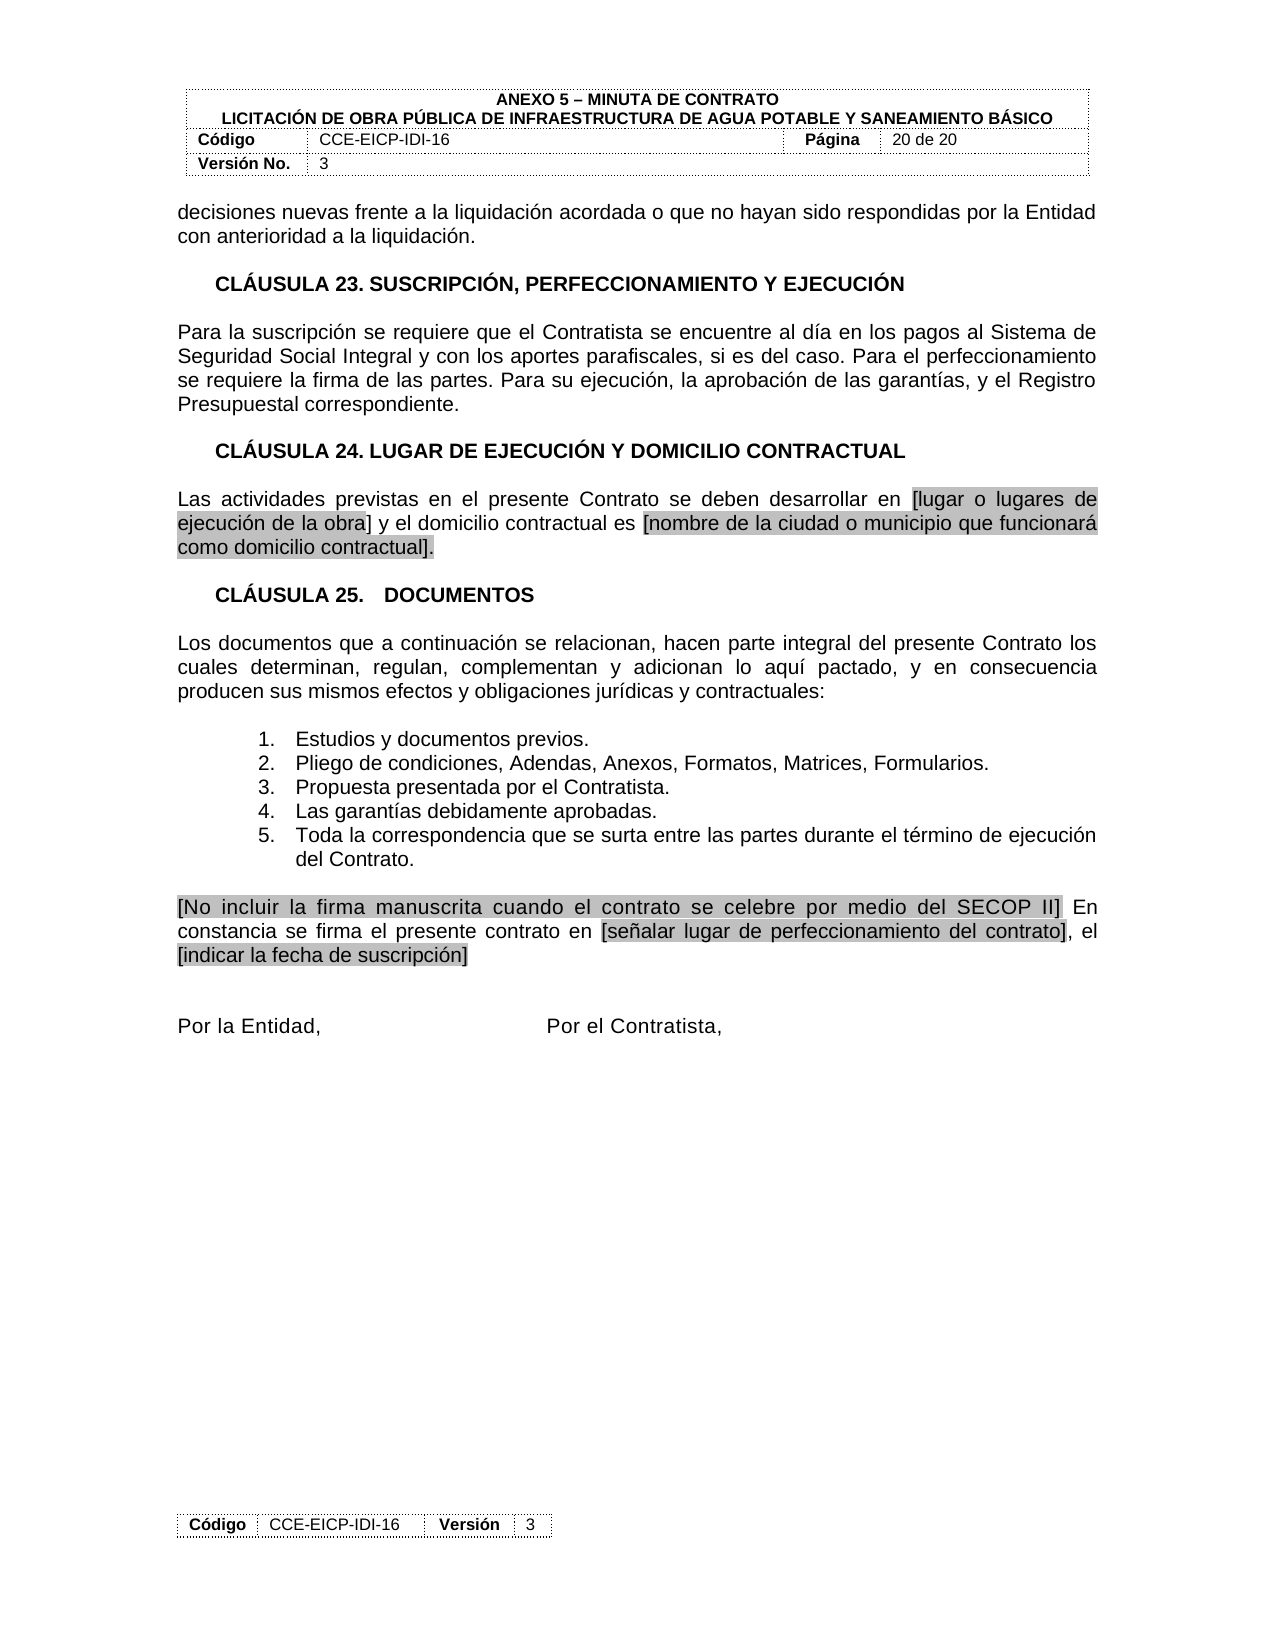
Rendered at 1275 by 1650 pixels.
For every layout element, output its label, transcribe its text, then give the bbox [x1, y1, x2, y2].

list Propuesta presentada por el Contratista. [258, 775, 1098, 799]
text Las actividades previstas en el presente Contrato se deben desarrollar en [lugar o lugares de ejecución de la obra] y el domicilio contractual es [nombre de la ciudad o municipio que funcionará como domicilio contractual]. [177, 487, 1098, 559]
list Las garantías debidamente aprobadas. [258, 799, 1098, 823]
text SUSCRIPCIÓN, PERFECCIONAMIENTO Y EJECUCIÓN [215, 272, 1098, 296]
title Por la Entidad, Por el Contratista, [177, 1014, 1098, 1038]
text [177, 200, 1098, 248]
list Estudios y documentos previos. [258, 727, 1098, 751]
list Pliego de condiciones, Adendas, Anexos, Formatos, Matrices, Formularios. [258, 751, 1098, 775]
list Toda la correspondencia que se surta entre las partes durante el término de ejecución del Contrato. [258, 823, 1098, 871]
title [No incluir la firma manuscrita cuando el contrato se celebre por medio del SECOP II] En constancia se firma el presente contrato en [señalar lugar de perfeccionamiento del contrato], el [indicar la fecha de suscripción] [177, 894, 1098, 966]
text Para la suscripción se requiere que el Contratista se encuentre al día en los pagos al Sistema de Seguridad Social Integral y con los aportes parafiscales, si es del caso. Para el perfeccionamiento se requiere la firma de las partes. Para su ejecución, la aprobación de las garantías, y el Registro Presupuestal correspondiente. [177, 319, 1098, 415]
text LUGAR DE EJECUCIÓN Y DOMICILIO CONTRACTUAL [215, 439, 1098, 463]
list Los documentos que a continuación se relacionan, hacen parte integral del presente Contrato los cuales determinan, regulan, complementan y adicionan lo aquí pactado, y en consecuencia producen sus mismos efectos y obligaciones jurídicas y contractuales: [177, 631, 1098, 703]
text DOCUMENTOS [215, 583, 1098, 607]
